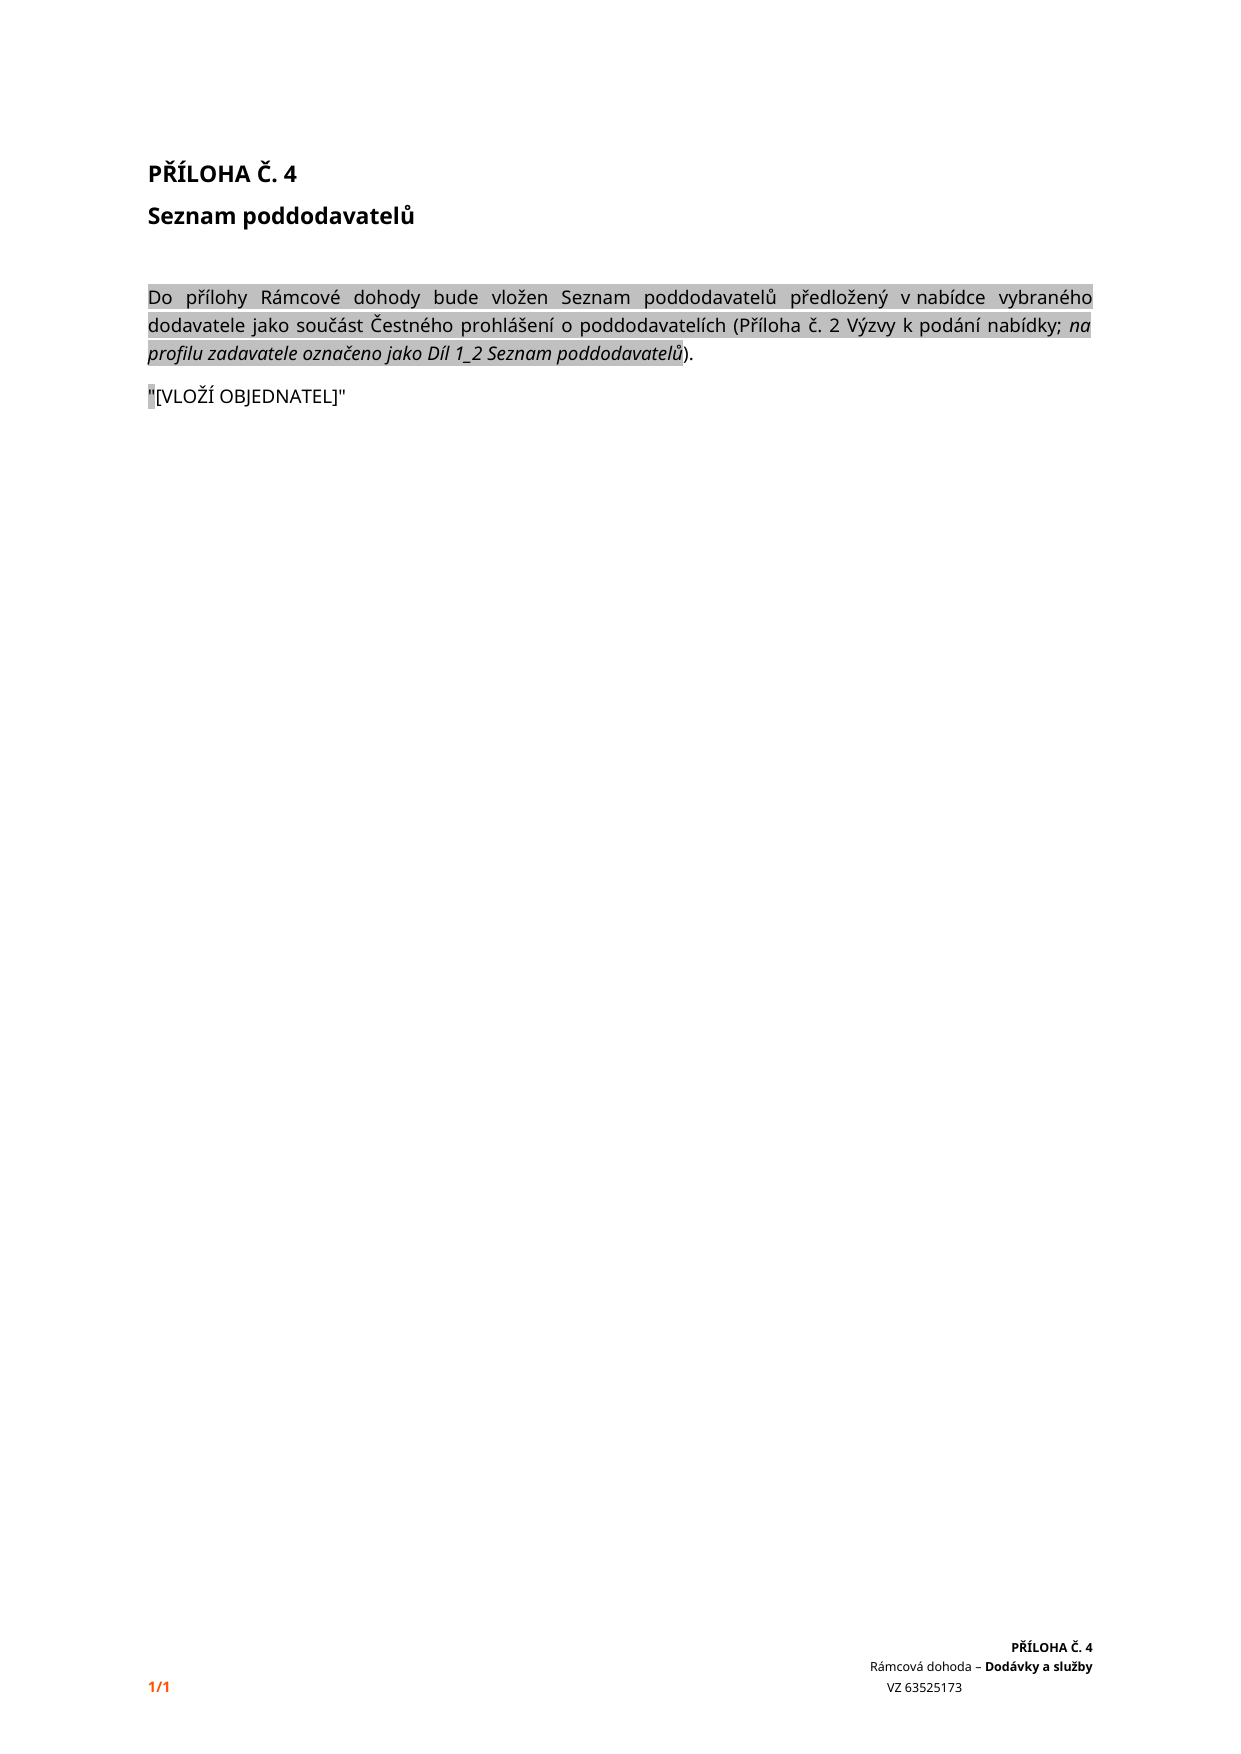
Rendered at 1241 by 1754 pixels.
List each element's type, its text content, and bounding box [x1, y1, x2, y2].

text Do přílohy Rámcové dohody bude vložen Seznam poddodavatelů předložený v nabídce vybraného dodavatele jako součást Čestného prohlášení o poddodavatelích (Příloha č. 2 Výzvy k podání nabídky; na profilu zadavatele označeno jako Díl 1_2 Seznam poddodavatelů). [148, 309, 1093, 366]
text Příloha č. 4 [148, 159, 1093, 188]
text Seznam poddodavatelů [148, 201, 1093, 230]
